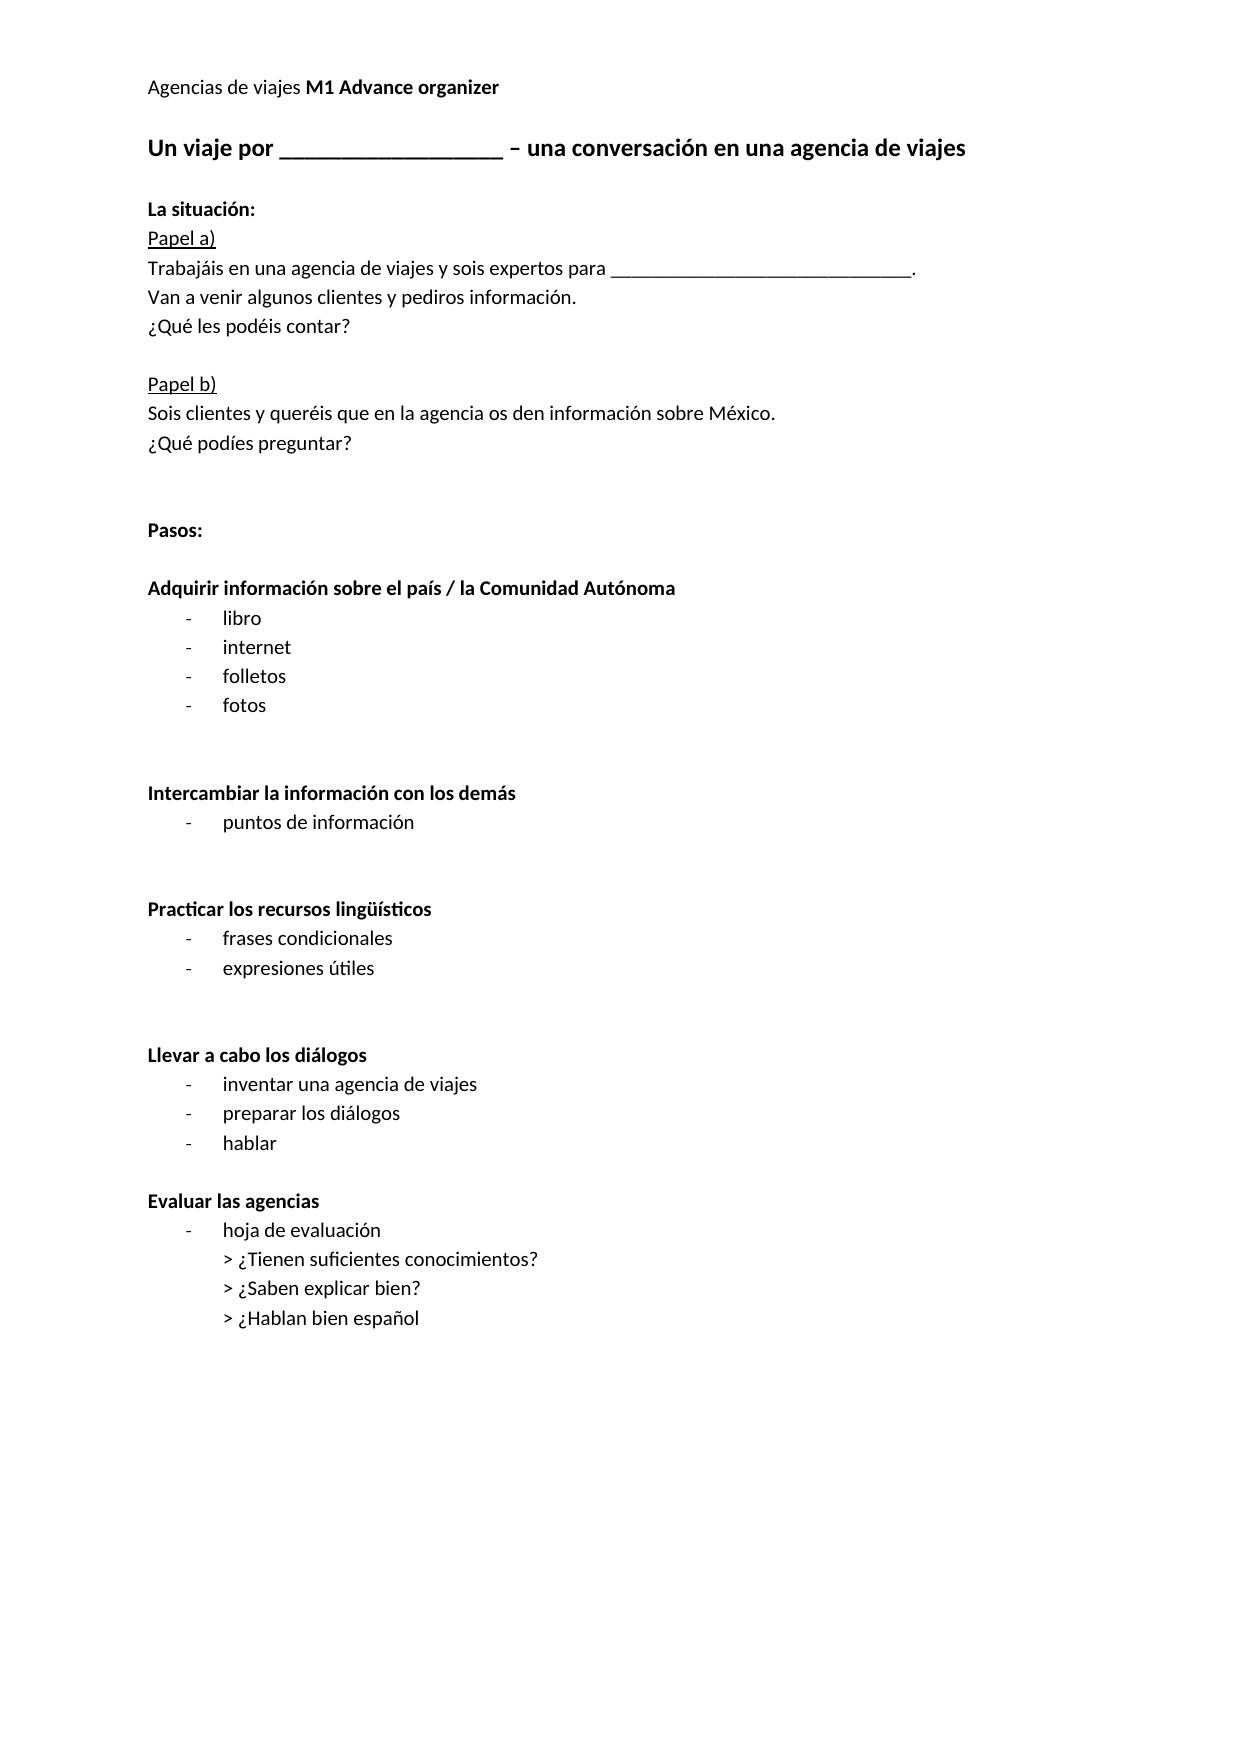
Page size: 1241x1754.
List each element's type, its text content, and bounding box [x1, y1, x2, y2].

list libro [185, 605, 1093, 630]
list > ¿Saben explicar bien? [223, 1276, 1093, 1301]
text Papel b) [148, 371, 1093, 397]
text Sois clientes y queréis que en la agencia os den información sobre México. [148, 401, 1093, 426]
list internet [185, 634, 1093, 659]
list > ¿Hablan bien español [223, 1305, 1093, 1330]
list hoja de evaluación [185, 1217, 1093, 1243]
text Practicar los recursos lingüísticos [148, 896, 1093, 922]
text Evaluar las agencias [148, 1188, 1093, 1213]
text ¿Qué podíes preguntar? [148, 430, 1093, 455]
text Llevar a cabo los diálogos [148, 1042, 1093, 1068]
list > ¿Tienen suficientes conocimientos? [223, 1246, 1093, 1272]
list expresiones útiles [185, 955, 1093, 980]
text Un viaje por __________________ – una conversación en una agencia de viajes [148, 132, 1093, 163]
list fotos [185, 692, 1093, 718]
text Papel a) [148, 226, 1093, 251]
list preparar los diálogos [185, 1101, 1093, 1126]
text Pasos: [148, 517, 1093, 543]
list frases condicionales [185, 926, 1093, 951]
text Adquirir información sobre el país / la Comunidad Autónoma [148, 576, 1093, 601]
text ¿Qué les podéis contar? [148, 313, 1093, 338]
list inventar una agencia de viajes [185, 1071, 1093, 1097]
text Agencias de viajes M1 Advance organizer [148, 74, 1093, 99]
list folletos [185, 663, 1093, 688]
text Van a venir algunos clientes y pediros información. [148, 284, 1093, 309]
text La situación: [148, 196, 1093, 222]
text Trabajáis en una agencia de viajes y sois expertos para _____________________________. [148, 255, 1093, 280]
text Intercambiar la información con los demás [148, 780, 1093, 805]
list puntos de información [185, 809, 1093, 834]
list hablar [185, 1130, 1093, 1155]
